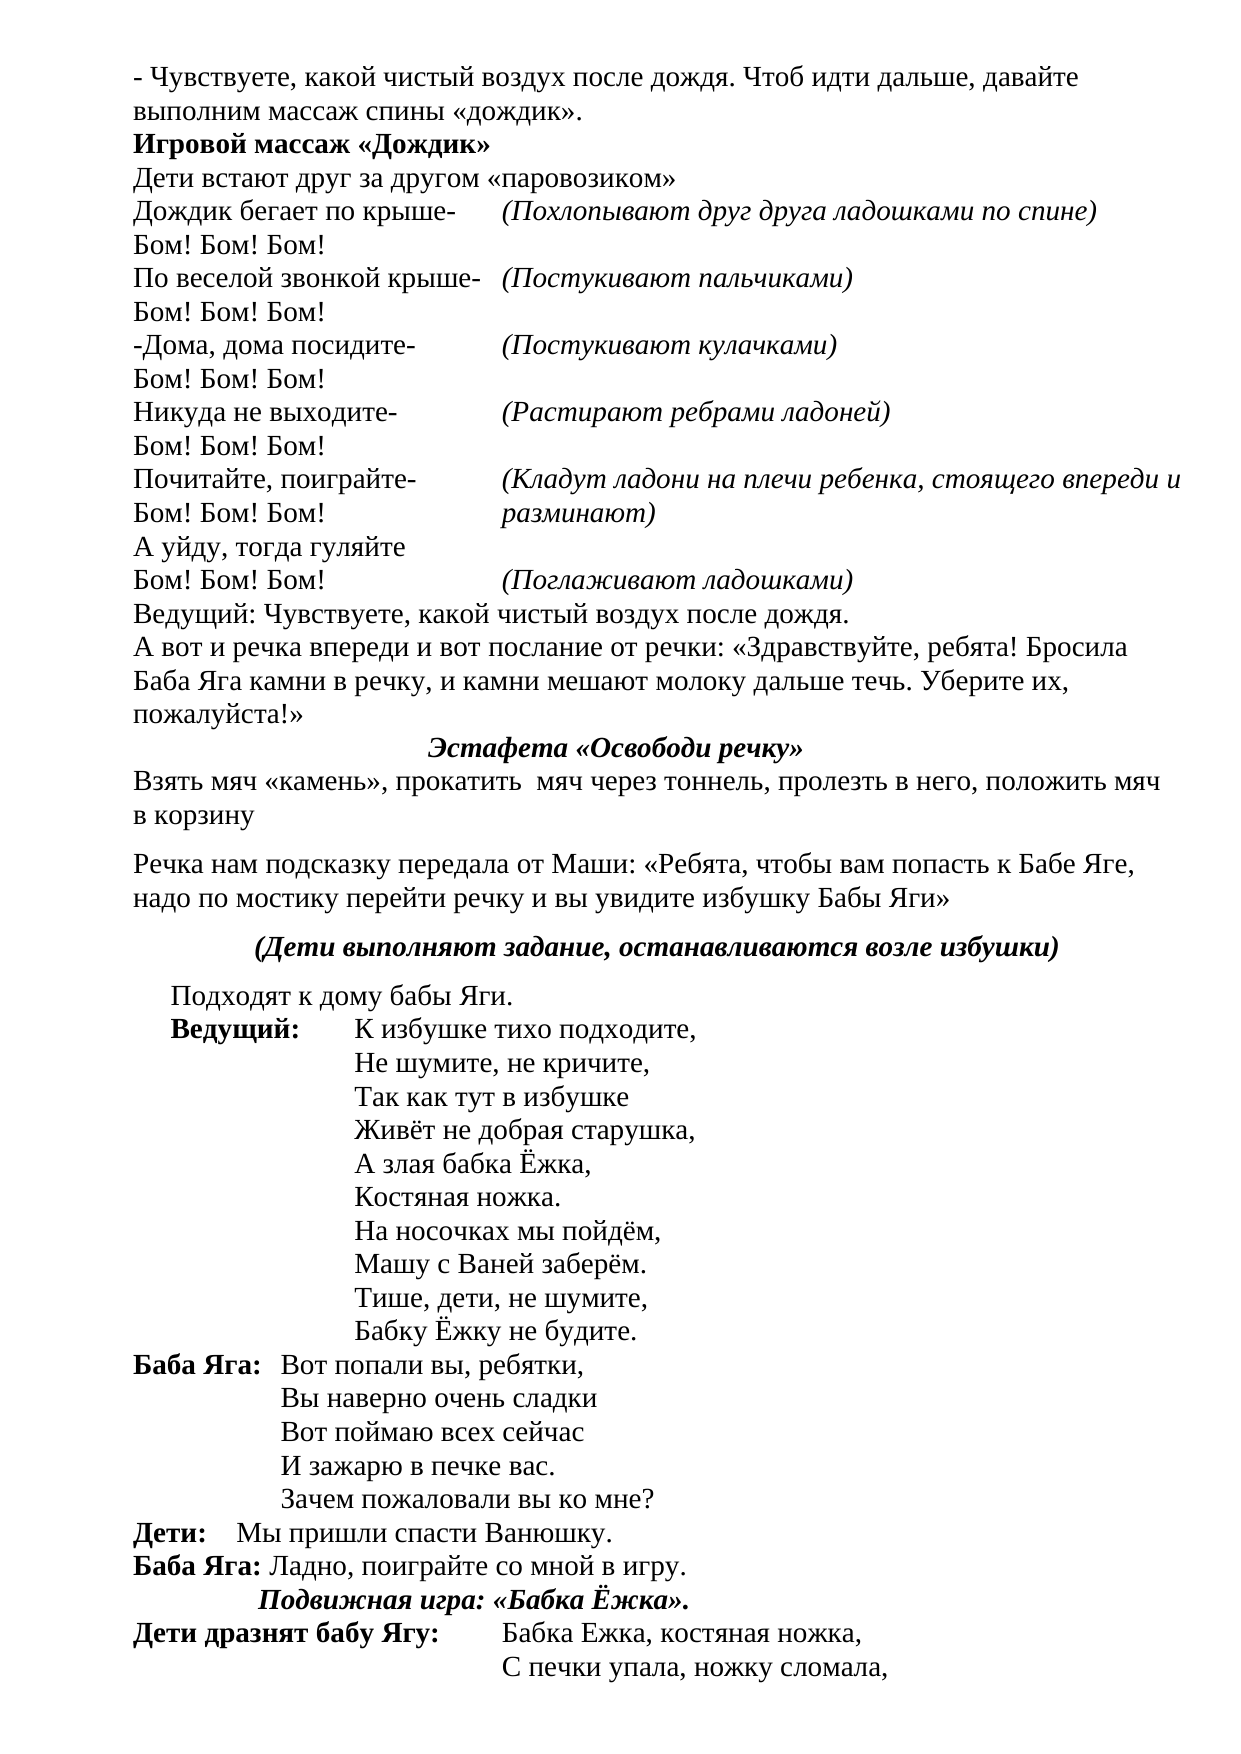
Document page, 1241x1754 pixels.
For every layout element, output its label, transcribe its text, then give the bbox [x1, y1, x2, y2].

text Дождик бегает по крыше- (Похлопывают друг друга ладошками по спине) [133, 193, 1181, 227]
text Почитайте, поиграйте- (Кладут ладони на плечи ребенка, стоящего впереди и [133, 462, 1181, 495]
text Баба Яга: Ладно, поиграйте со мной в игру. [133, 1548, 1181, 1582]
text Никуда не выходите- (Растирают ребрами ладоней) [133, 394, 1181, 428]
text Так как тут в избушке [282, 1079, 1181, 1112]
text Ведущий: К избушке тихо подходите, [170, 1012, 1181, 1045]
text Бом! Бом! Бом! [133, 227, 1181, 260]
text Бом! Бом! Бом! [133, 294, 1181, 327]
text (Дети выполняют задание, останавливаются возле избушки) [133, 929, 1181, 962]
text Машу с Ваней заберём. [282, 1246, 1181, 1280]
text Костяная ножка. [318, 1179, 1181, 1213]
text Подвижная игра: «Бабка Ёжка». [170, 1582, 1181, 1615]
text Бом! Бом! Бом! (Поглаживают ладошками) [133, 562, 1181, 596]
text -Дома, дома посидите- (Постукивают кулачками) [133, 327, 1181, 361]
text Вот поймаю всех сейчас [208, 1414, 1181, 1448]
text Живёт не добрая старушка, [318, 1112, 1181, 1146]
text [133, 1615, 1181, 1682]
text Бом! Бом! Бом! [133, 361, 1181, 394]
text Дети: Мы пришли спасти Ванюшку. [133, 1515, 1181, 1548]
text Баба Яга: Вот попали вы, ребятки, [133, 1347, 1181, 1381]
text А вот и речка впереди и вот послание от речки: «Здравствуйте, ребята! Бросила Баба Яга камни в речку, и камни мешают молоку дальше течь. Уберите их, пожалуйста!» [133, 629, 1181, 730]
text И зажарю в печке вас. [244, 1448, 1181, 1481]
text Речка нам подсказку передала от Маши: «Ребята, чтобы вам попасть к Бабе Яге, надо по мостику перейти речку и вы увидите избушку Бабы Яги» [133, 846, 1181, 913]
text Бом! Бом! Бом! [133, 428, 1181, 462]
text Игровой массаж «Дождик» [133, 126, 1181, 160]
text Взять мяч «камень», прокатить мяч через тоннель, пролезть в него, положить мяч в корзину [133, 763, 1181, 831]
text А злая бабка Ёжка, [282, 1146, 1181, 1179]
text - Чувствуете, какой чистый воздух после дождя. Чтоб идти дальше, давайте выполним массаж спины «дождик». [133, 59, 1181, 126]
text Эстафета «Освободи речку» [354, 730, 1181, 763]
text Вы наверно очень сладки [244, 1381, 1181, 1414]
text Не шумите, не кричите, [318, 1045, 1181, 1079]
text Тише, дети, не шумите, [282, 1280, 1181, 1313]
text Подходят к дому бабы Яги. [170, 978, 1181, 1012]
text По веселой звонкой крыше- (Постукивают пальчиками) [133, 260, 1181, 294]
text На носочках мы пойдём, [282, 1213, 1181, 1246]
text Ведущий: Чувствуете, какой чистый воздух после дождя. [133, 596, 1181, 629]
text А уйду, тогда гуляйте [133, 529, 1181, 562]
text Бом! Бом! Бом! разминают) [133, 495, 1181, 529]
text Зачем пожаловали вы ко мне? [208, 1481, 1181, 1515]
text Бабку Ёжку не будите. [318, 1313, 1181, 1347]
text Дети встают друг за другом «паровозиком» [133, 160, 1181, 193]
